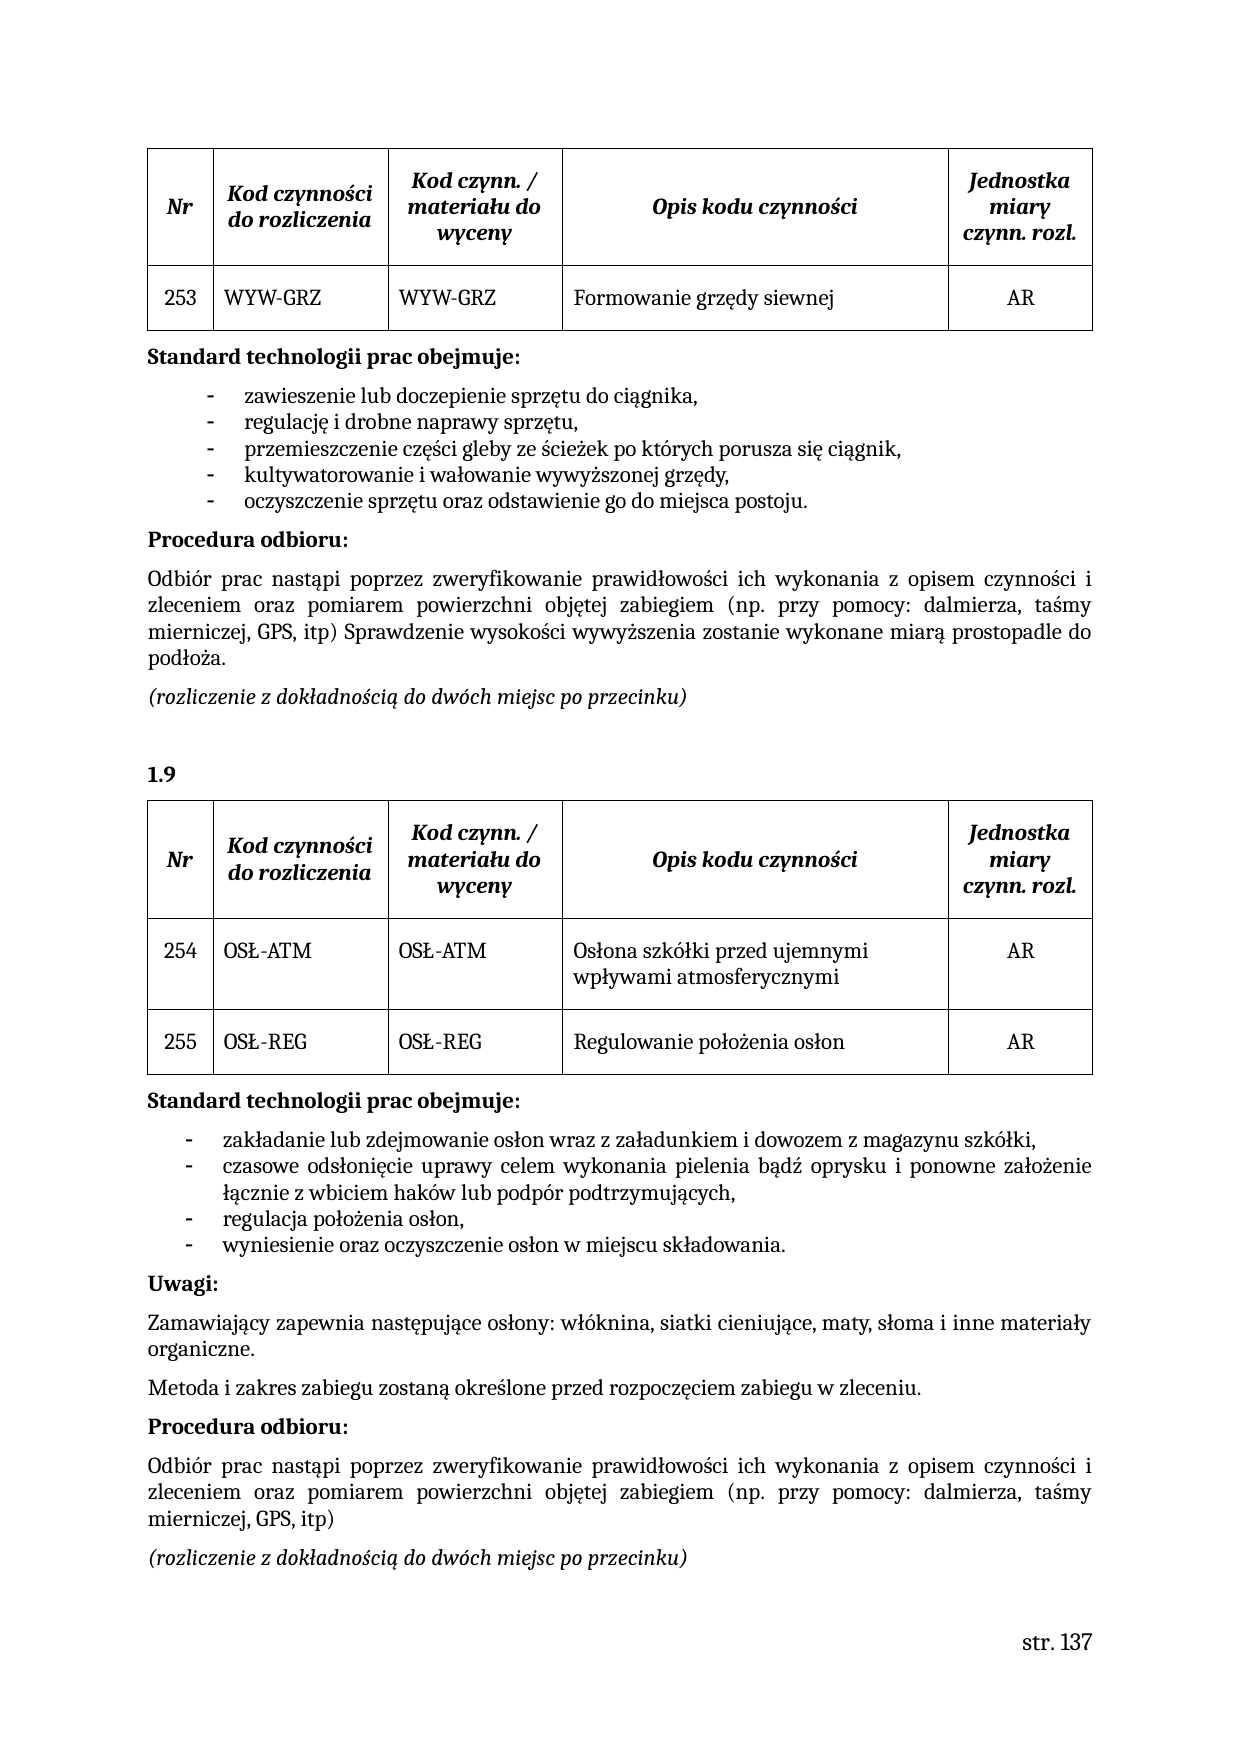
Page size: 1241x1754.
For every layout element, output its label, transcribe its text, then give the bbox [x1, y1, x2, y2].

list regulację i drobne naprawy sprzętu, [207, 409, 1093, 435]
list zawieszenie lub doczepienie sprzętu do ciągnika, [207, 383, 1093, 409]
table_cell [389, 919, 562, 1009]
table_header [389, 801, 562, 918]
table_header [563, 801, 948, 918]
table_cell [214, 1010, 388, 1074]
text Standard technologii prac obejmuje: [148, 1088, 1093, 1114]
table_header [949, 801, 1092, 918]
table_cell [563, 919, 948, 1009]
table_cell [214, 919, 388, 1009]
text Procedura odbioru: [148, 1414, 1093, 1440]
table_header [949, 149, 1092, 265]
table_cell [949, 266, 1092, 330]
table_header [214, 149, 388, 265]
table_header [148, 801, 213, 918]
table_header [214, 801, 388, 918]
list przemieszczenie części gleby ze ścieżek po których porusza się ciągnik, [207, 435, 1093, 462]
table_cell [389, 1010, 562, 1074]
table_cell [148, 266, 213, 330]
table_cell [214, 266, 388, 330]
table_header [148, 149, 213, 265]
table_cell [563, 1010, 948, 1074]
text Procedura odbioru: [148, 527, 1093, 553]
list zakładanie lub zdejmowanie osłon wraz z załadunkiem i dowozem z magazynu szkółki, [185, 1127, 1093, 1153]
list czasowe odsłonięcie uprawy celem wykonania pielenia bądź oprysku i ponowne założenie łącznie z wbiciem haków lub podpór podtrzymujących, [185, 1153, 1093, 1206]
text Metoda i zakres zabiegu zostaną określone przed rozpoczęciem zabiegu w zleceniu. [148, 1375, 1093, 1401]
text Odbiór prac nastąpi poprzez zweryfikowanie prawidłowości ich wykonania z opisem czynności i zleceniem oraz pomiarem powierzchni objętej zabiegiem (np. przy pomocy: dalmierza, taśmy mierniczej, GPS, itp) Sprawdzenie wysokości wywyższenia zostanie wykonane miarą prostopadle do podłoża. [148, 566, 1093, 671]
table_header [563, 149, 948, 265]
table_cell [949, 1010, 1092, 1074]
list kultywatorowanie i wałowanie wywyższonej grzędy, [207, 462, 1093, 488]
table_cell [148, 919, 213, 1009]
list wyniesienie oraz oczyszczenie osłon w miejscu składowania. [185, 1232, 1093, 1258]
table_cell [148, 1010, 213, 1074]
text Zamawiający zapewnia następujące osłony: włóknina, siatki cieniujące, maty, słoma i inne materiały organiczne. [148, 1310, 1093, 1362]
text Standard technologii prac obejmuje: [148, 344, 1093, 370]
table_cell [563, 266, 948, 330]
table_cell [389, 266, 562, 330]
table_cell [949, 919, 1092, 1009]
text 1.9 [148, 761, 1093, 788]
list regulacja położenia osłon, [185, 1206, 1093, 1232]
text (rozliczenie z dokładnością do dwóch miejsc po przecinku) [148, 1544, 1093, 1571]
text (rozliczenie z dokładnością do dwóch miejsc po przecinku) [148, 684, 1093, 710]
text Odbiór prac nastąpi poprzez zweryfikowanie prawidłowości ich wykonania z opisem czynności i zleceniem oraz pomiarem powierzchni objętej zabiegiem (np. przy pomocy: dalmierza, taśmy mierniczej, GPS, itp) [148, 1453, 1093, 1532]
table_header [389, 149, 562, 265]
list oczyszczenie sprzętu oraz odstawienie go do miejsca postoju. [207, 488, 1093, 514]
text Uwagi: [148, 1271, 1093, 1297]
